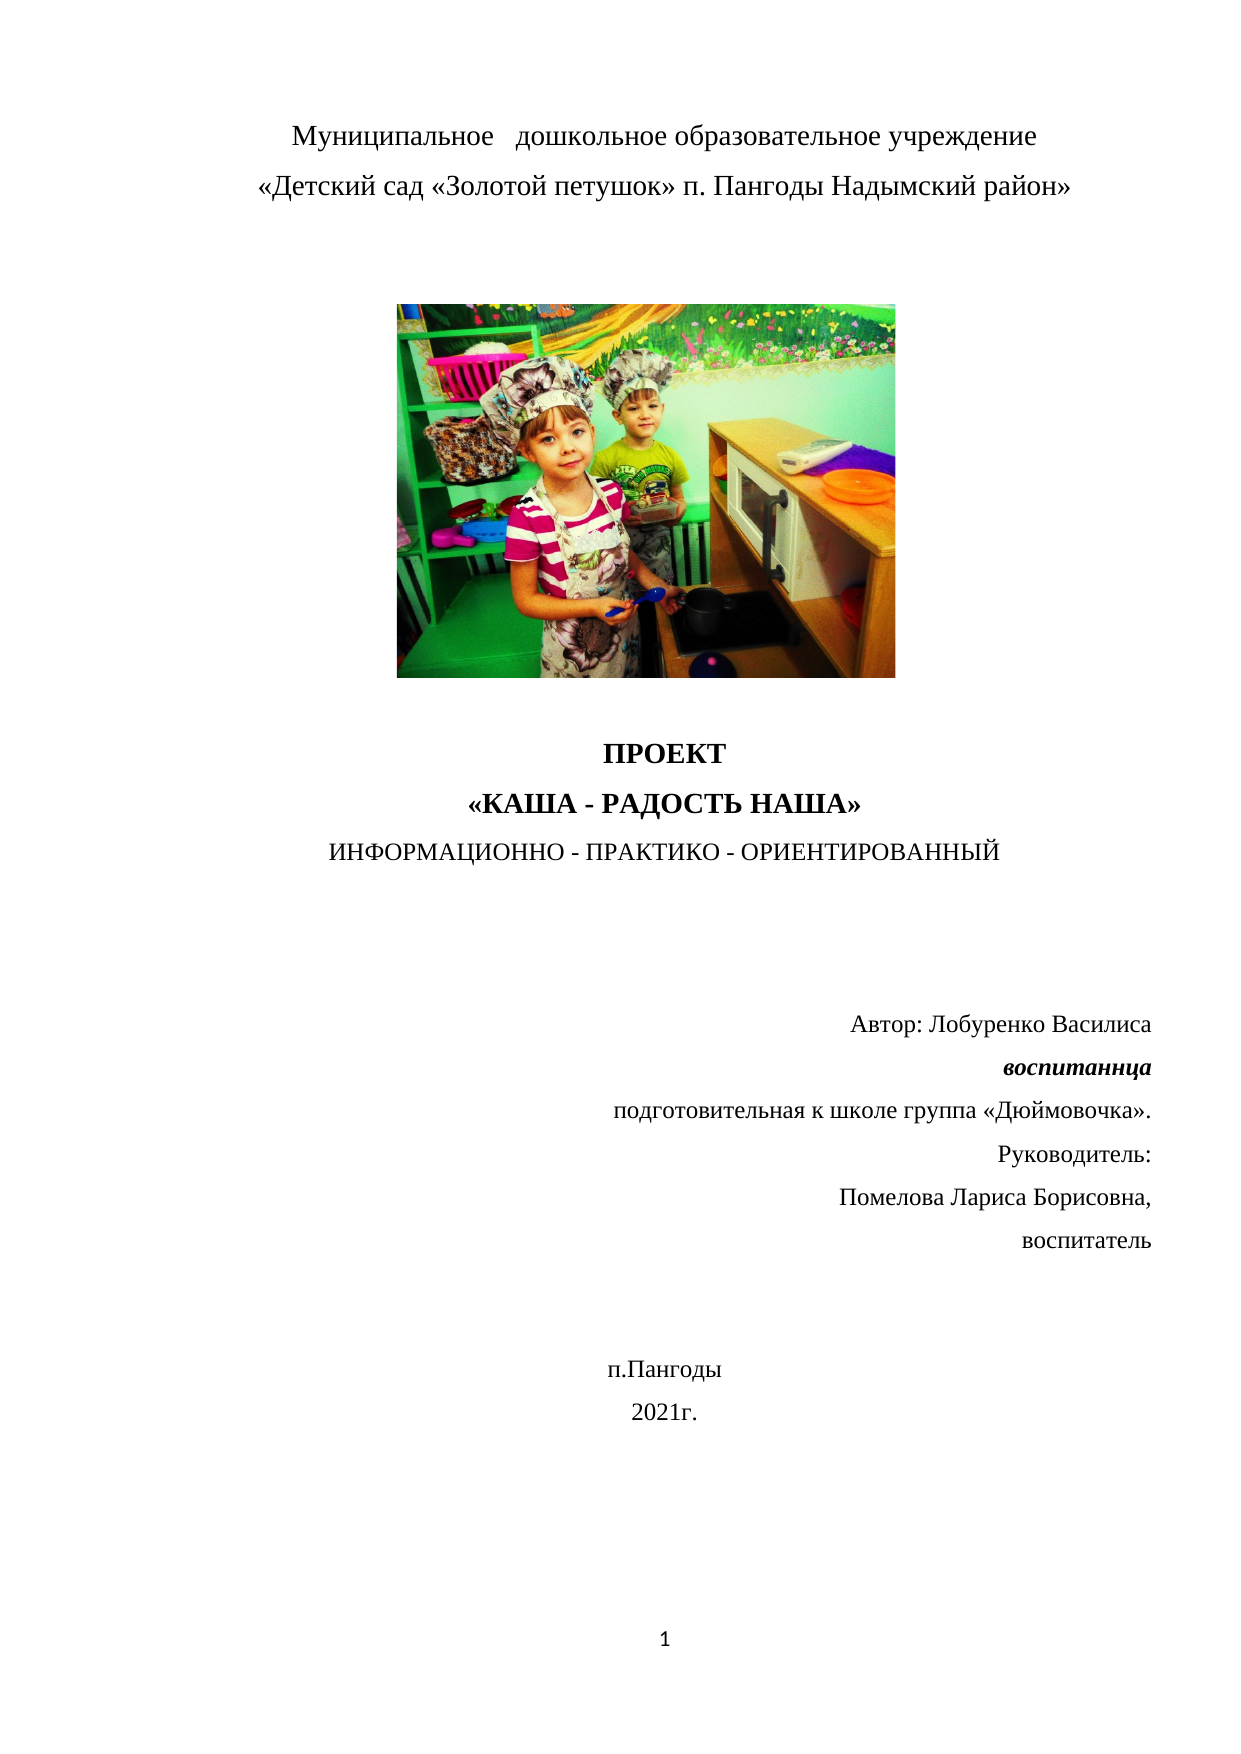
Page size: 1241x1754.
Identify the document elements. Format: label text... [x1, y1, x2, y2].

picture [395, 304, 896, 677]
text воспитаннца [177, 1052, 1152, 1081]
text Муниципальное дошкольное образовательное учреждение [177, 118, 1152, 152]
text подготовительная к школе группа «Дюймовочка». [177, 1096, 1152, 1124]
text Помелова Лариса Борисовна, [177, 1182, 1152, 1211]
text Руководитель: [177, 1139, 1152, 1167]
text п.Пангоды [177, 1354, 1152, 1383]
text ИНФОРМАЦИОННО - ПРАКТИКО - ОРИЕНТИРОВАННЫЙ [177, 837, 1152, 866]
text «Детский сад «Золотой петушок» п. Пангоды Надымский район» [177, 168, 1152, 202]
text ПРОЕКТ [177, 736, 1152, 770]
text «КАША - РАДОСТЬ НАША» [177, 787, 1152, 820]
text Автор: Лобуренко Василиса [177, 1009, 1152, 1038]
text 2021г. [177, 1397, 1152, 1426]
text воспитатель [177, 1225, 1152, 1254]
